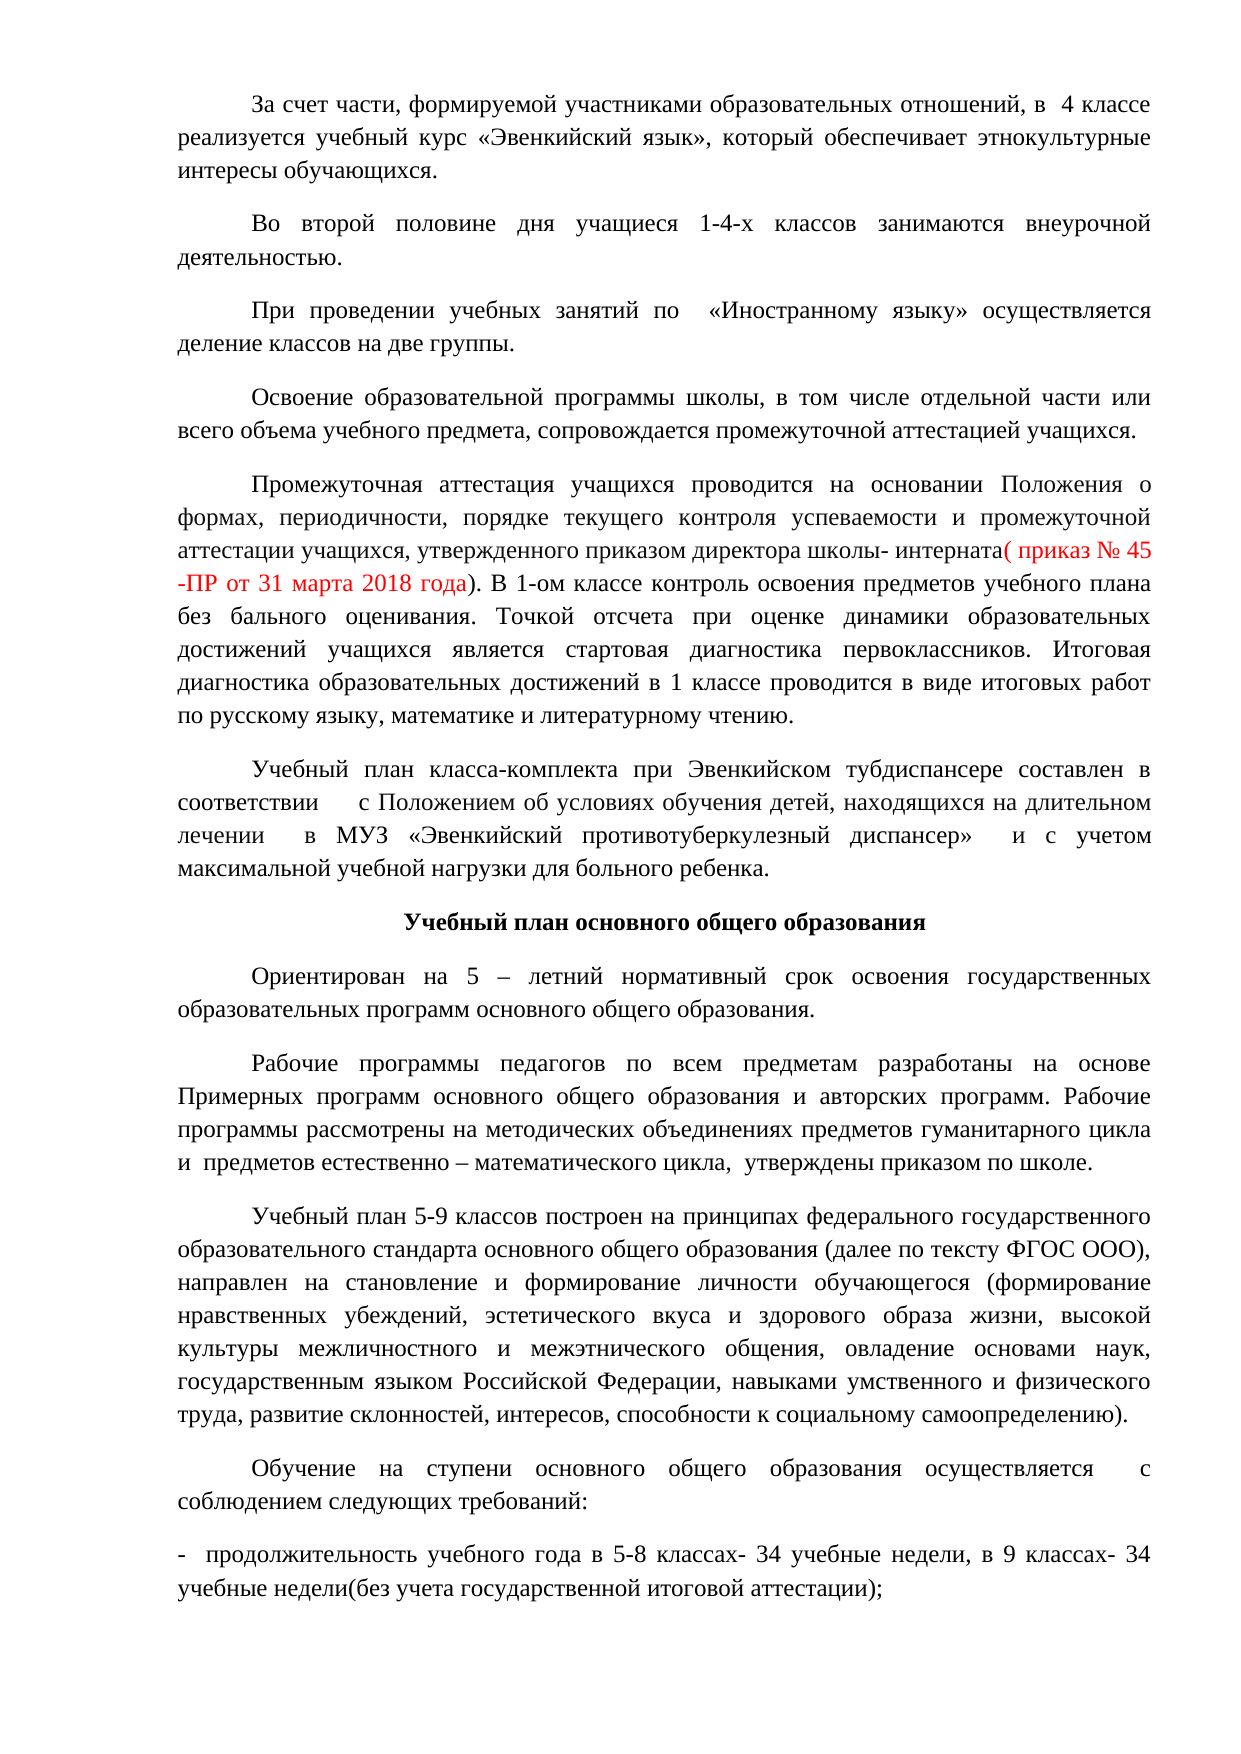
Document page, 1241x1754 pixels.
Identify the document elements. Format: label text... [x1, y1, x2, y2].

text Во второй половине дня учащиеся 1-4-х классов занимаются внеурочной деятельностью. [177, 208, 1152, 270]
text Промежуточная аттестация учащихся проводится на основании Положения о формах, периодичности, порядке текущего контроля успеваемости и промежуточной аттестации учащихся, утвержденного приказом директора школы- интерната( приказ № 45 -ПР от 31 марта 2018 года). В 1-ом классе контроль освоения предметов учебного плана без бального оценивания. Точкой отсчета при оценке динамики образовательных достижений учащихся является стартовая диагностика первоклассников. Итоговая диагностика образовательных достижений в 1 классе проводится в виде итоговых работ по русскому языку, математике и литературному чтению. [177, 469, 1152, 729]
text При проведении учебных занятий по «Иностранному языку» осуществляется деление классов на две группы. [177, 295, 1152, 357]
text - продолжительность учебного года в 5-8 классах- 34 учебные недели, в 9 классах- 34 учебные недели(без учета государственной итоговой аттестации); [177, 1539, 1152, 1601]
text Учебный план основного общего образования [177, 907, 1152, 936]
text Учебный план класса-комплекта при Эвенкийском тубдиспансере составлен в соответствии с Положением об условиях обучения детей, находящихся на длительном лечении в МУЗ «Эвенкийский противотуберкулезный диспансер» и с учетом максимальной учебной нагрузки для больного ребенка. [177, 754, 1152, 882]
text Учебный план 5-9 классов построен на принципах федерального государственного образовательного стандарта основного общего образования (далее по тексту ФГОС ООО), направлен на становление и формирование личности обучающегося (формирование нравственных убеждений, эстетического вкуса и здорового образа жизни, высокой культуры межличностного и межэтнического общения, овладение основами наук, государственным языком Российской Федерации, навыками умственного и физического труда, развитие склонностей, интересов, способности к социальному самоопределению). [177, 1201, 1152, 1428]
text Рабочие программы педагогов по всем предметам разработаны на основе Примерных программ основного общего образования и авторских программ. Рабочие программы рассмотрены на методических объединениях предметов гуманитарного цикла и предметов естественно – математического цикла, утверждены приказом по школе. [177, 1048, 1152, 1176]
text За счет части, формируемой участниками образовательных отношений, в 4 классе реализуется учебный курс «Эвенкийский язык», который обеспечивает этнокультурные интересы обучающихся. [177, 89, 1152, 183]
text Обучение на ступени основного общего образования осуществляется с соблюдением следующих требований: [177, 1453, 1152, 1514]
text Освоение образовательной программы школы, в том числе отдельной части или всего объема учебного предмета, сопровождается промежуточной аттестацией учащихся. [177, 382, 1152, 444]
text Ориентирован на 5 – летний нормативный срок освоения государственных образовательных программ основного общего образования. [177, 961, 1152, 1023]
